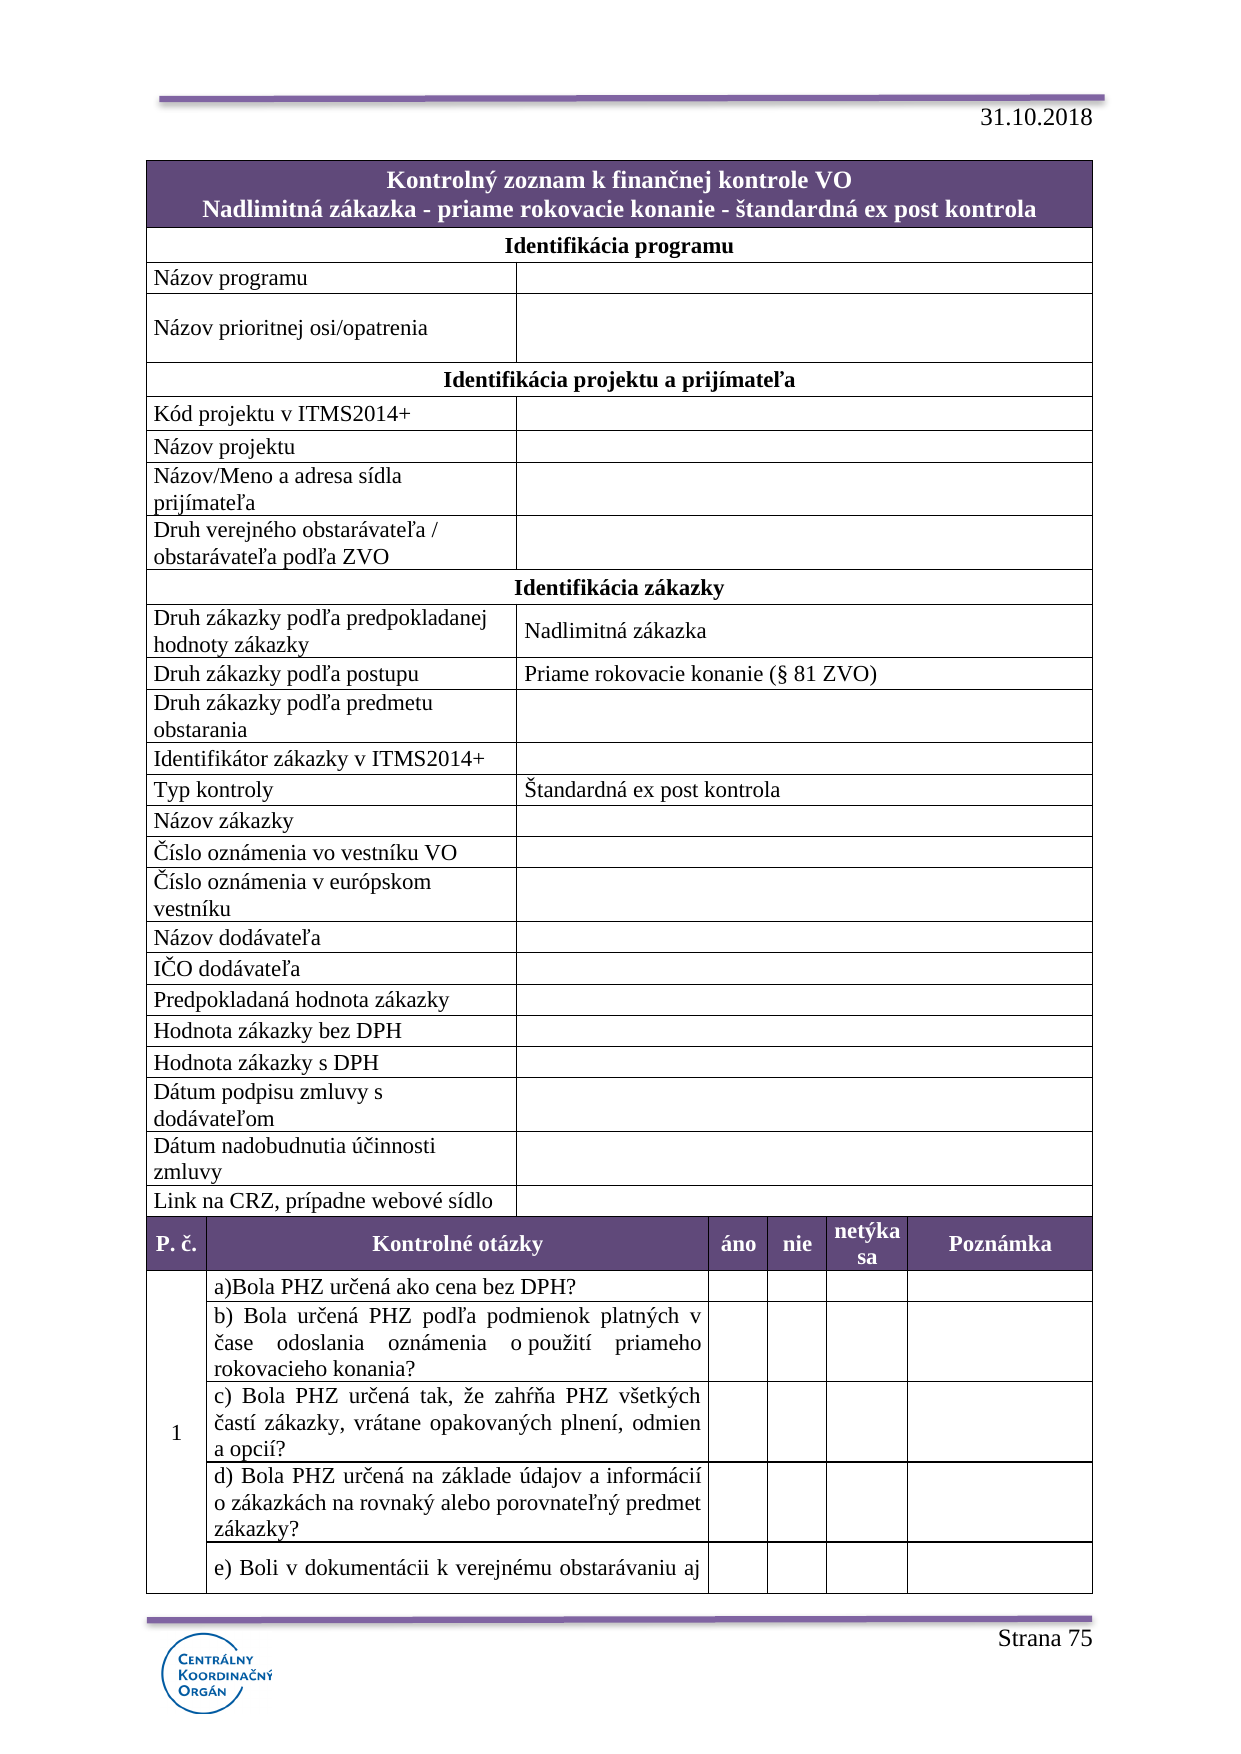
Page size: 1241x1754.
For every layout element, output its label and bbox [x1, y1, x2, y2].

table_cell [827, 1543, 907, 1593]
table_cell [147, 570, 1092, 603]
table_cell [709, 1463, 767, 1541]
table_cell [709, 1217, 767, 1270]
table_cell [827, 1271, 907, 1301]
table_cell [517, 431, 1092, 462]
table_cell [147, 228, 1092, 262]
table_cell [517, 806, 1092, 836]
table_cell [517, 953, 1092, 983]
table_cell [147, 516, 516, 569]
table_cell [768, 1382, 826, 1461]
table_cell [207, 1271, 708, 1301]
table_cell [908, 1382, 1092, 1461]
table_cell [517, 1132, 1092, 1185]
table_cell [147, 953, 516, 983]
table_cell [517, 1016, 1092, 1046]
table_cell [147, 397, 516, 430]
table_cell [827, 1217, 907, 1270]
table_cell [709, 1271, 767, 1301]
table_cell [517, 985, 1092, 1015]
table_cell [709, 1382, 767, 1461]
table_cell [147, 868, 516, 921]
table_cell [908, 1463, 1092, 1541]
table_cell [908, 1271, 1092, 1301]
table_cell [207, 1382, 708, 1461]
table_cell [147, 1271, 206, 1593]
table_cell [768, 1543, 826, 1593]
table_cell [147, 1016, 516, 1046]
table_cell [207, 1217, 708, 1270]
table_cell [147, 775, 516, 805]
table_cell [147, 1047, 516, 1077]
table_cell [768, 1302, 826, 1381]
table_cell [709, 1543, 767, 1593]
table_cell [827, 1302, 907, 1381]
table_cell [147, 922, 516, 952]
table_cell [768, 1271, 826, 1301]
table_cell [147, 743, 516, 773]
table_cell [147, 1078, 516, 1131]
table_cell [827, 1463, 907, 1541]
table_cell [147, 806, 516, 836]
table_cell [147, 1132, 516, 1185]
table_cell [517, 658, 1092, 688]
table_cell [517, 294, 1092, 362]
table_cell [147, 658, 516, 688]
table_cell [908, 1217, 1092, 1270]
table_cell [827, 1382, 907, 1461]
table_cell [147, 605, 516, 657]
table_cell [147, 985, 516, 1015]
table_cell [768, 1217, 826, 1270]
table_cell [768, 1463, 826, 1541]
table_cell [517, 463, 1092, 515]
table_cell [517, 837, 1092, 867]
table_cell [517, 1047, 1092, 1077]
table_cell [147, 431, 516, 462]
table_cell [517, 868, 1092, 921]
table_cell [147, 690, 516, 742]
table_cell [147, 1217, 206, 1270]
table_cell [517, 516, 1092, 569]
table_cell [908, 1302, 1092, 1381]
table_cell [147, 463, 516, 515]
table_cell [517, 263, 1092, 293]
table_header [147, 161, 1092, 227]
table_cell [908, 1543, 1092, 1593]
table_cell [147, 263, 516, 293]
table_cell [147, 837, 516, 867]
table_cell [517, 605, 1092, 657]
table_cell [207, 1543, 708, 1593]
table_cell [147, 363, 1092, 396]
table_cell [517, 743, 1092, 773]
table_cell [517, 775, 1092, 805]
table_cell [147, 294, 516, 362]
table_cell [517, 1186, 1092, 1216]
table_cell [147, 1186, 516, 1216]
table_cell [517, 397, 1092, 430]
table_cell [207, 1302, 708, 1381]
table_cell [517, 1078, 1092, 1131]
picture [159, 1631, 272, 1713]
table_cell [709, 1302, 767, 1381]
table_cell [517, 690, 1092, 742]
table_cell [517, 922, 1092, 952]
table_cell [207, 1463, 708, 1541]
